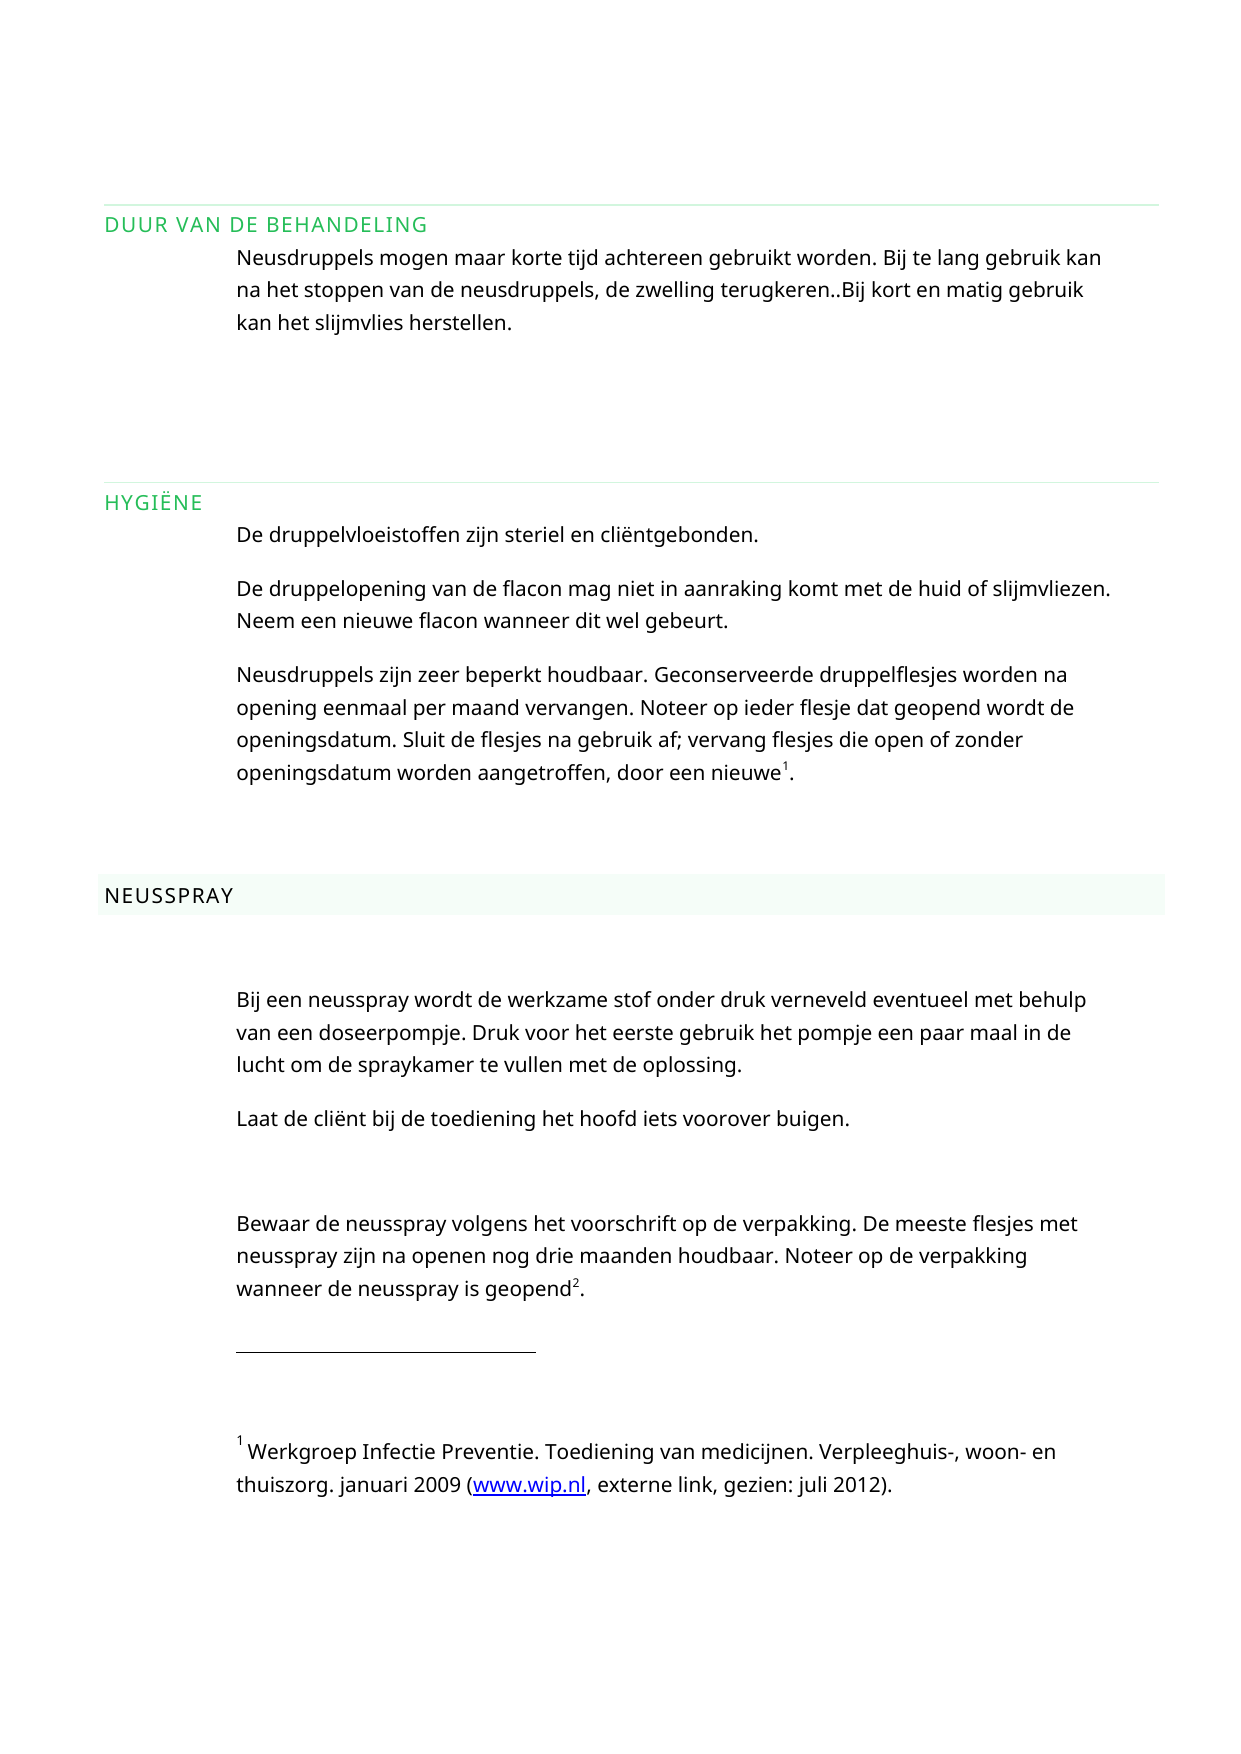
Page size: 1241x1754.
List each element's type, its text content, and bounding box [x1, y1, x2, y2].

text 1 Werkgroep Infectie Preventie. Toediening van medicijnen. Verpleeghuis-, woon- en thuiszorg. januari 2009 (www.wip.nl, externe link, gezien: juli 2012). [236, 1431, 1159, 1498]
text De druppelopening van de flacon mag niet in aanraking komt met de huid of slijmvliezen. Neem een nieuwe flacon wanneer dit wel gebeurt. [236, 574, 1117, 635]
text Neusdruppels zijn zeer beperkt houdbaar. Geconserveerde druppelflesjes worden na opening eenmaal per maand vervangen. Noteer op ieder flesje dat geopend wordt de openingsdatum. Sluit de flesjes na gebruik af; vervang flesjes die open of zonder openingsdatum worden aangetroffen, door een nieuwe1. [236, 660, 1102, 786]
subtitle Neusspray [104, 881, 1159, 909]
text Neusdruppels mogen maar korte tijd achtereen gebruikt worden. Bij te lang gebruik kan na het stoppen van de neusdruppels, de zwelling terugkeren..Bij kort en matig gebruik kan het slijmvlies herstellen. [236, 243, 1107, 336]
text De druppelvloeistoffen zijn steriel en cliëntgebonden. [236, 521, 1159, 549]
text Laat de cliënt bij de toediening het hoofd iets voorover buigen. [236, 1104, 1159, 1132]
text Bewaar de neusspray volgens het voorschrift op de verpakking. De meeste flesjes met neusspray zijn na openen nog drie maanden houdbaar. Noteer op de verpakking wanneer de neusspray is geopend2. [236, 1209, 1096, 1302]
subtitle Duur van de behandeling [104, 206, 1159, 238]
text Bij een neusspray wordt de werkzame stof onder druk verneveld eventueel met behulp van een doseerpompje. Druk voor het eerste gebruik het pompje een paar maal in de lucht om de spraykamer te vullen met de oplossing. [236, 985, 1116, 1079]
subtitle Hygiëne [104, 483, 1159, 516]
